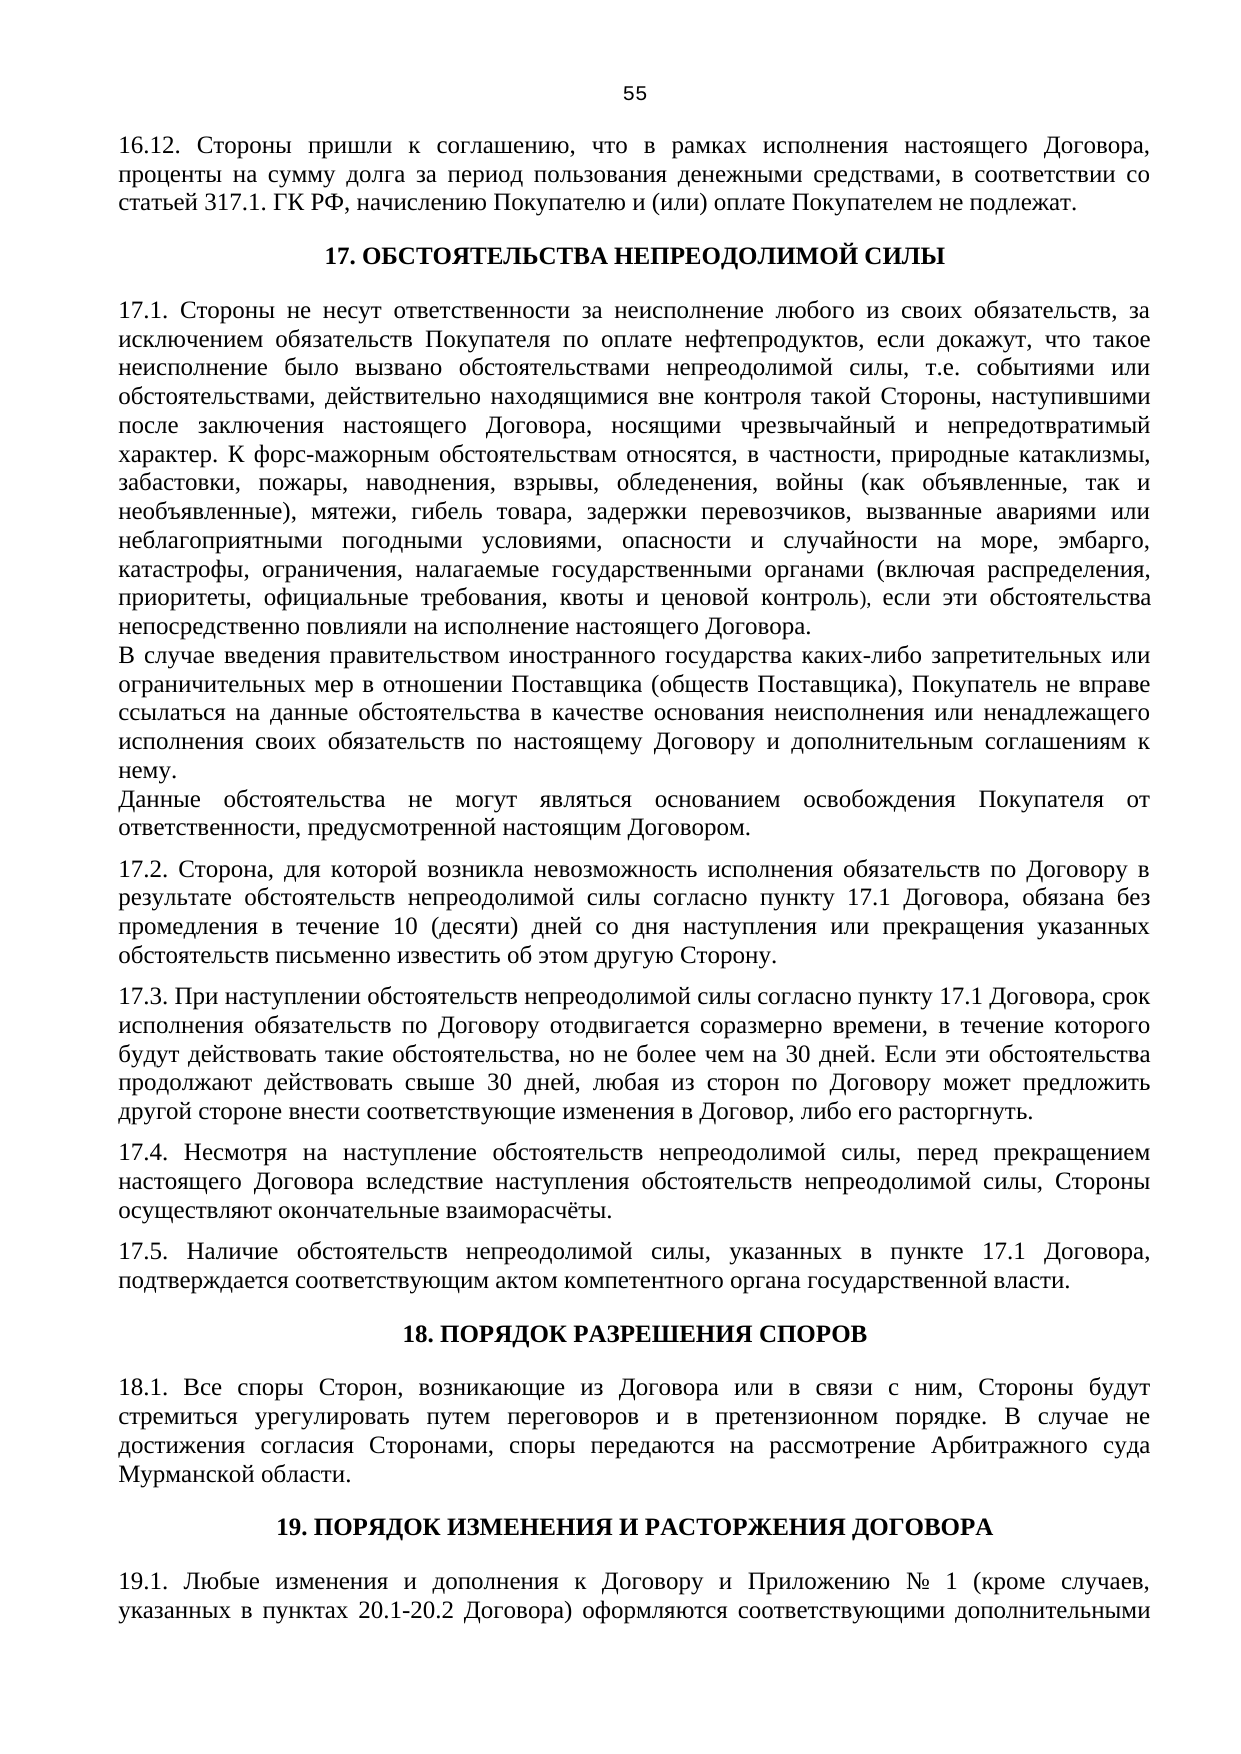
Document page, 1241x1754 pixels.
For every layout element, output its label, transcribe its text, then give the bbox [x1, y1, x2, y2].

text 18. ПОРЯДОК РАЗРЕШЕНИЯ СПОРОВ [118, 1319, 1152, 1347]
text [118, 1566, 1152, 1624]
text 18.1. Все споры Сторон, возникающие из Договора или в связи с ним, Стороны будут стремиться урегулировать путем переговоров и в претензионном порядке. В случае не достижения согласия Сторонами, споры передаются на рассмотрение Арбитражного суда Мурманской области. [118, 1372, 1152, 1487]
text 17.1. Стороны не несут ответственности за неисполнение любого из своих обязательств, за исключением обязательств Покупателя по оплате нефтепродуктов, если докажут, что такое неисполнение было вызвано обстоятельствами непреодолимой силы, т.е. событиями или обстоятельствами, действительно находящимися вне контроля такой Стороны, наступившими после заключения настоящего Договора, носящими чрезвычайный и непредотвратимый характер. К форс-мажорным обстоятельствам относятся, в частности, природные катаклизмы, забастовки, пожары, наводнения, взрывы, обледенения, войны (как объявленные, так и необъявленные), мятежи, гибель товара, задержки перевозчиков, вызванные авариями или неблагоприятными погодными условиями, опасности и случайности на море, эмбарго, катастрофы, ограничения, налагаемые государственными органами (включая распределения, приоритеты, официальные требования, квоты и ценовой контроль), если эти обстоятельства непосредственно повлияли на исполнение настоящего Договора. [118, 295, 1152, 640]
text 19. ПОРЯДОК ИЗМЕНЕНИЯ И РАСТОРЖЕНИЯ ДОГОВОРА [118, 1512, 1152, 1541]
text 17.5. Наличие обстоятельств непреодолимой силы, указанных в пункте 17.1 Договора, подтверждается соответствующим актом компетентного органа государственной власти. [118, 1236, 1152, 1294]
text 17.4. Несмотря на наступление обстоятельств непреодолимой силы, перед прекращением настоящего Договора вследствие наступления обстоятельств непреодолимой силы, Стороны осуществляют окончательные взаиморасчёты. [118, 1137, 1152, 1224]
text 17.2. Сторона, для которой возникла невозможность исполнения обязательств по Договору в результате обстоятельств непреодолимой силы согласно пункту 17.1 Договора, обязана без промедления в течение 10 (десяти) дней со дня наступления или прекращения указанных обстоятельств письменно известить об этом другую Сторону. [118, 854, 1152, 969]
text В случае введения правительством иностранного государства каких-либо запретительных или ограничительных мер в отношении Поставщика (обществ Поставщика), Покупатель не вправе ссылаться на данные обстоятельства в качестве основания неисполнения или ненадлежащего исполнения своих обязательств по настоящему Договору и дополнительным соглашениям к нему. [118, 640, 1152, 784]
text Данные обстоятельства не могут являться основанием освобождения Покупателя от ответственности, предусмотренной настоящим Договором. [118, 784, 1152, 841]
text 17.3. При наступлении обстоятельств непреодолимой силы согласно пункту 17.1 Договора, срок исполнения обязательств по Договору отодвигается соразмерно времени, в течение которого будут действовать такие обстоятельства, но не более чем на 30 дней. Если эти обстоятельства продолжают действовать свыше 30 дней, любая из сторон по Договору может предложить другой стороне внести соответствующие изменения в Договор, либо его расторгнуть. [118, 981, 1152, 1125]
text 16.12. Стороны пришли к соглашению, что в рамках исполнения настоящего Договора, проценты на сумму долга за период пользования денежными средствами, в соответствии со статьей 317.1. ГК РФ, начислению Покупателю и (или) оплате Покупателем не подлежат. [118, 130, 1152, 216]
text 17. ОБСТОЯТЕЛЬСТВА НЕПРЕОДОЛИМОЙ СИЛЫ [118, 241, 1152, 270]
